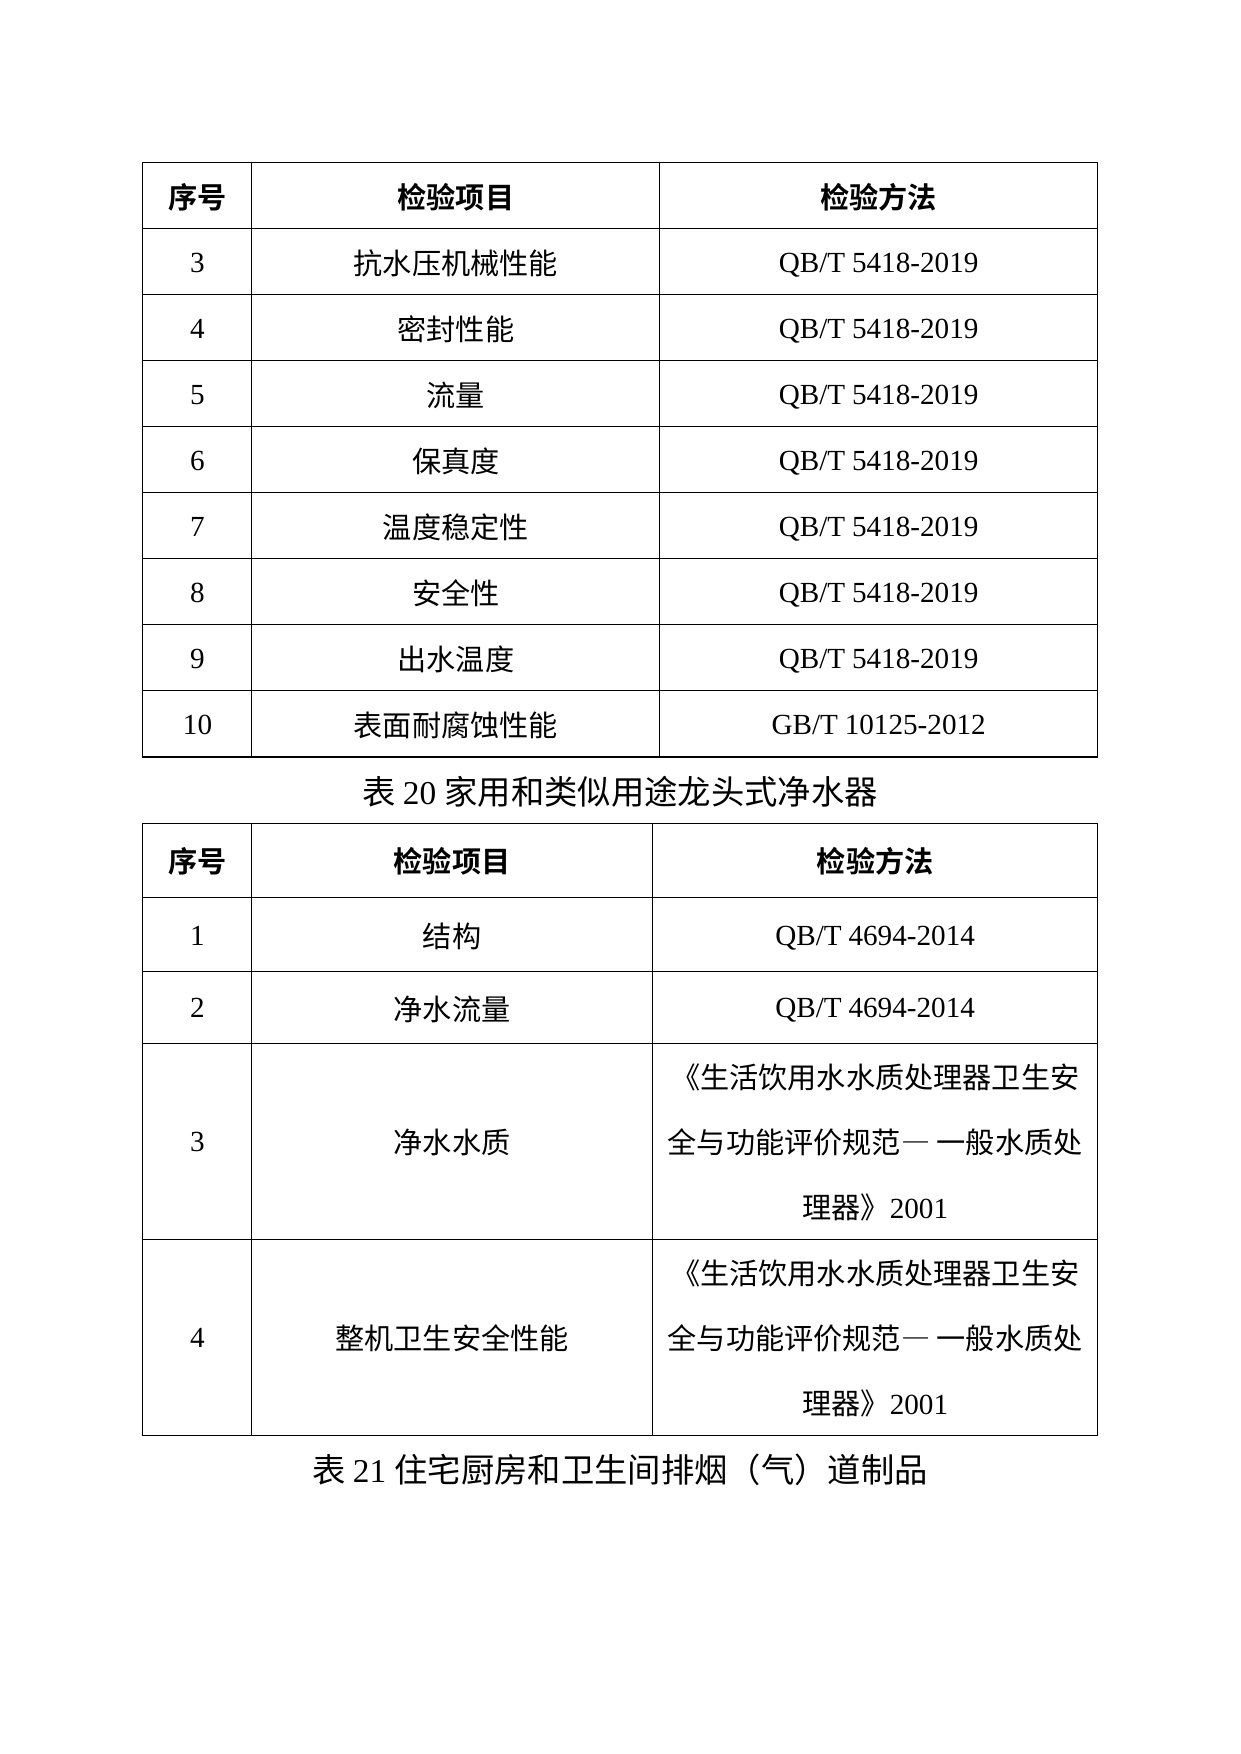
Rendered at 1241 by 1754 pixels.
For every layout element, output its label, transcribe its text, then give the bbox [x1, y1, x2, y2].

table_cell 10 [143, 691, 251, 756]
table_cell 4 [143, 1240, 251, 1434]
table_cell 1 [143, 898, 251, 971]
table_header 检验方法 [653, 824, 1097, 897]
table_cell 密封性能 [252, 295, 659, 360]
table_header 检验项目 [252, 824, 652, 897]
table_cell QB/T 5418-2019 [660, 559, 1097, 624]
table_cell 2 [143, 972, 251, 1042]
table_cell QB/T 5418-2019 [660, 427, 1097, 492]
table_cell 4 [143, 295, 251, 360]
table_cell 整机卫生安全性能 [252, 1240, 652, 1434]
table_header 检验方法 [660, 163, 1097, 228]
table_cell 9 [143, 625, 251, 690]
table_cell QB/T 4694-2014 [653, 898, 1097, 971]
table_cell QB/T 5418-2019 [660, 229, 1097, 294]
table_cell QB/T 5418-2019 [660, 295, 1097, 360]
table_cell 安全性 [252, 559, 659, 624]
table_cell 《生活饮用水水质处理器卫生安全与功能评价规范— 一般水质处理器》2001 [653, 1044, 1097, 1238]
table_cell 5 [143, 361, 251, 426]
table_cell 3 [143, 229, 251, 294]
table_cell QB/T 5418-2019 [660, 493, 1097, 558]
table_cell 温度稳定性 [252, 493, 659, 558]
table_cell QB/T 5418-2019 [660, 625, 1097, 690]
table_cell 出水温度 [252, 625, 659, 690]
table_cell 《生活饮用水水质处理器卫生安全与功能评价规范— 一般水质处理器》2001 [653, 1240, 1097, 1434]
table_cell 7 [143, 493, 251, 558]
table_cell QB/T 5418-2019 [660, 361, 1097, 426]
table_cell 净水流量 [252, 972, 652, 1042]
text 表20 家用和类似用途龙头式净水器 [187, 758, 1053, 822]
table_cell 表面耐腐蚀性能 [252, 691, 659, 756]
table_cell QB/T 4694-2014 [653, 972, 1097, 1042]
table_header 检验项目 [252, 163, 659, 228]
table_cell 8 [143, 559, 251, 624]
table_cell 抗水压机械性能 [252, 229, 659, 294]
table_header 序号 [143, 163, 251, 228]
table_cell 3 [143, 1044, 251, 1238]
table_header 序号 [143, 824, 251, 897]
text 表21 住宅厨房和卫生间排烟（气）道制品 [187, 1436, 1053, 1501]
table_cell 净水水质 [252, 1044, 652, 1238]
table_cell GB/T 10125-2012 [660, 691, 1097, 756]
table_cell 保真度 [252, 427, 659, 492]
table_cell 流量 [252, 361, 659, 426]
table_cell 6 [143, 427, 251, 492]
table_cell 结构 [252, 898, 652, 971]
